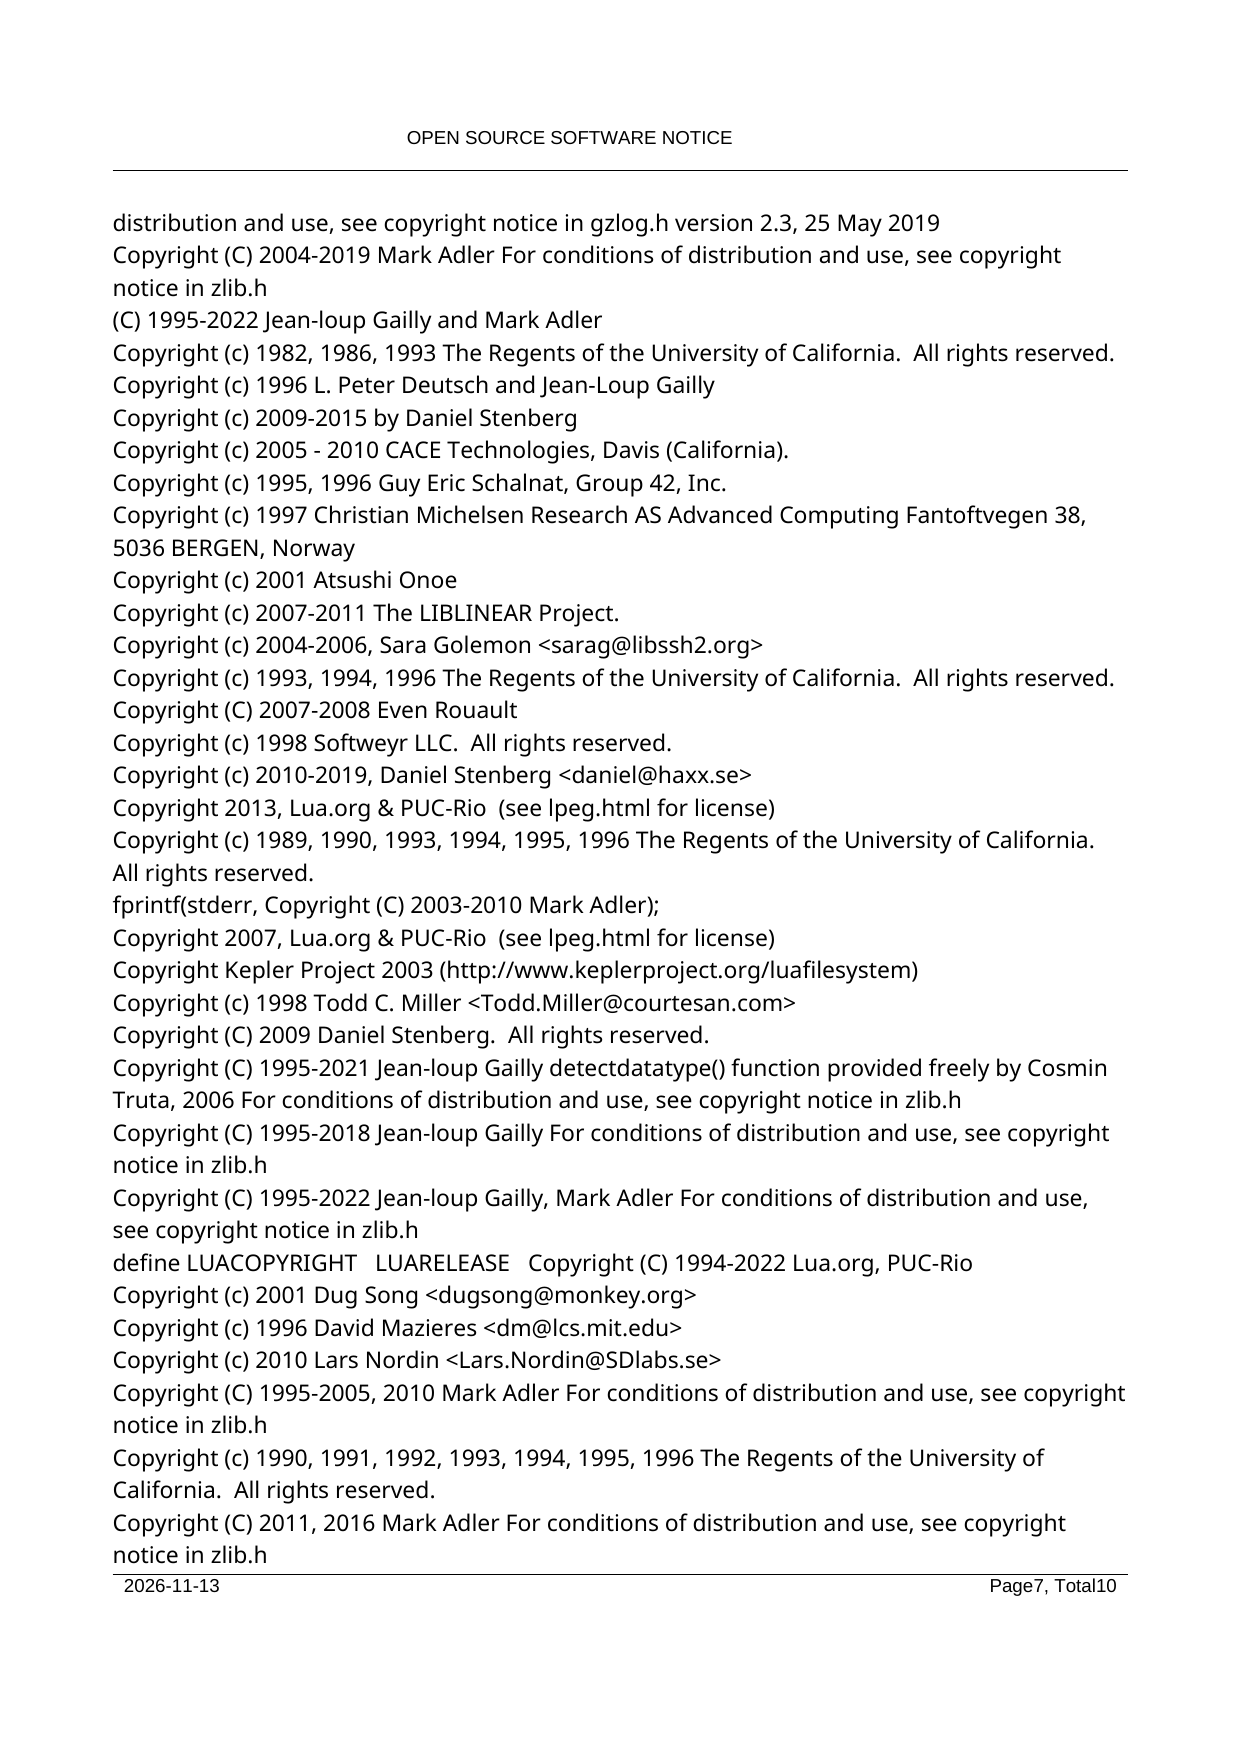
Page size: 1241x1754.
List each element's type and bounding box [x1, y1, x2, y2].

text [112, 206, 1128, 1571]
